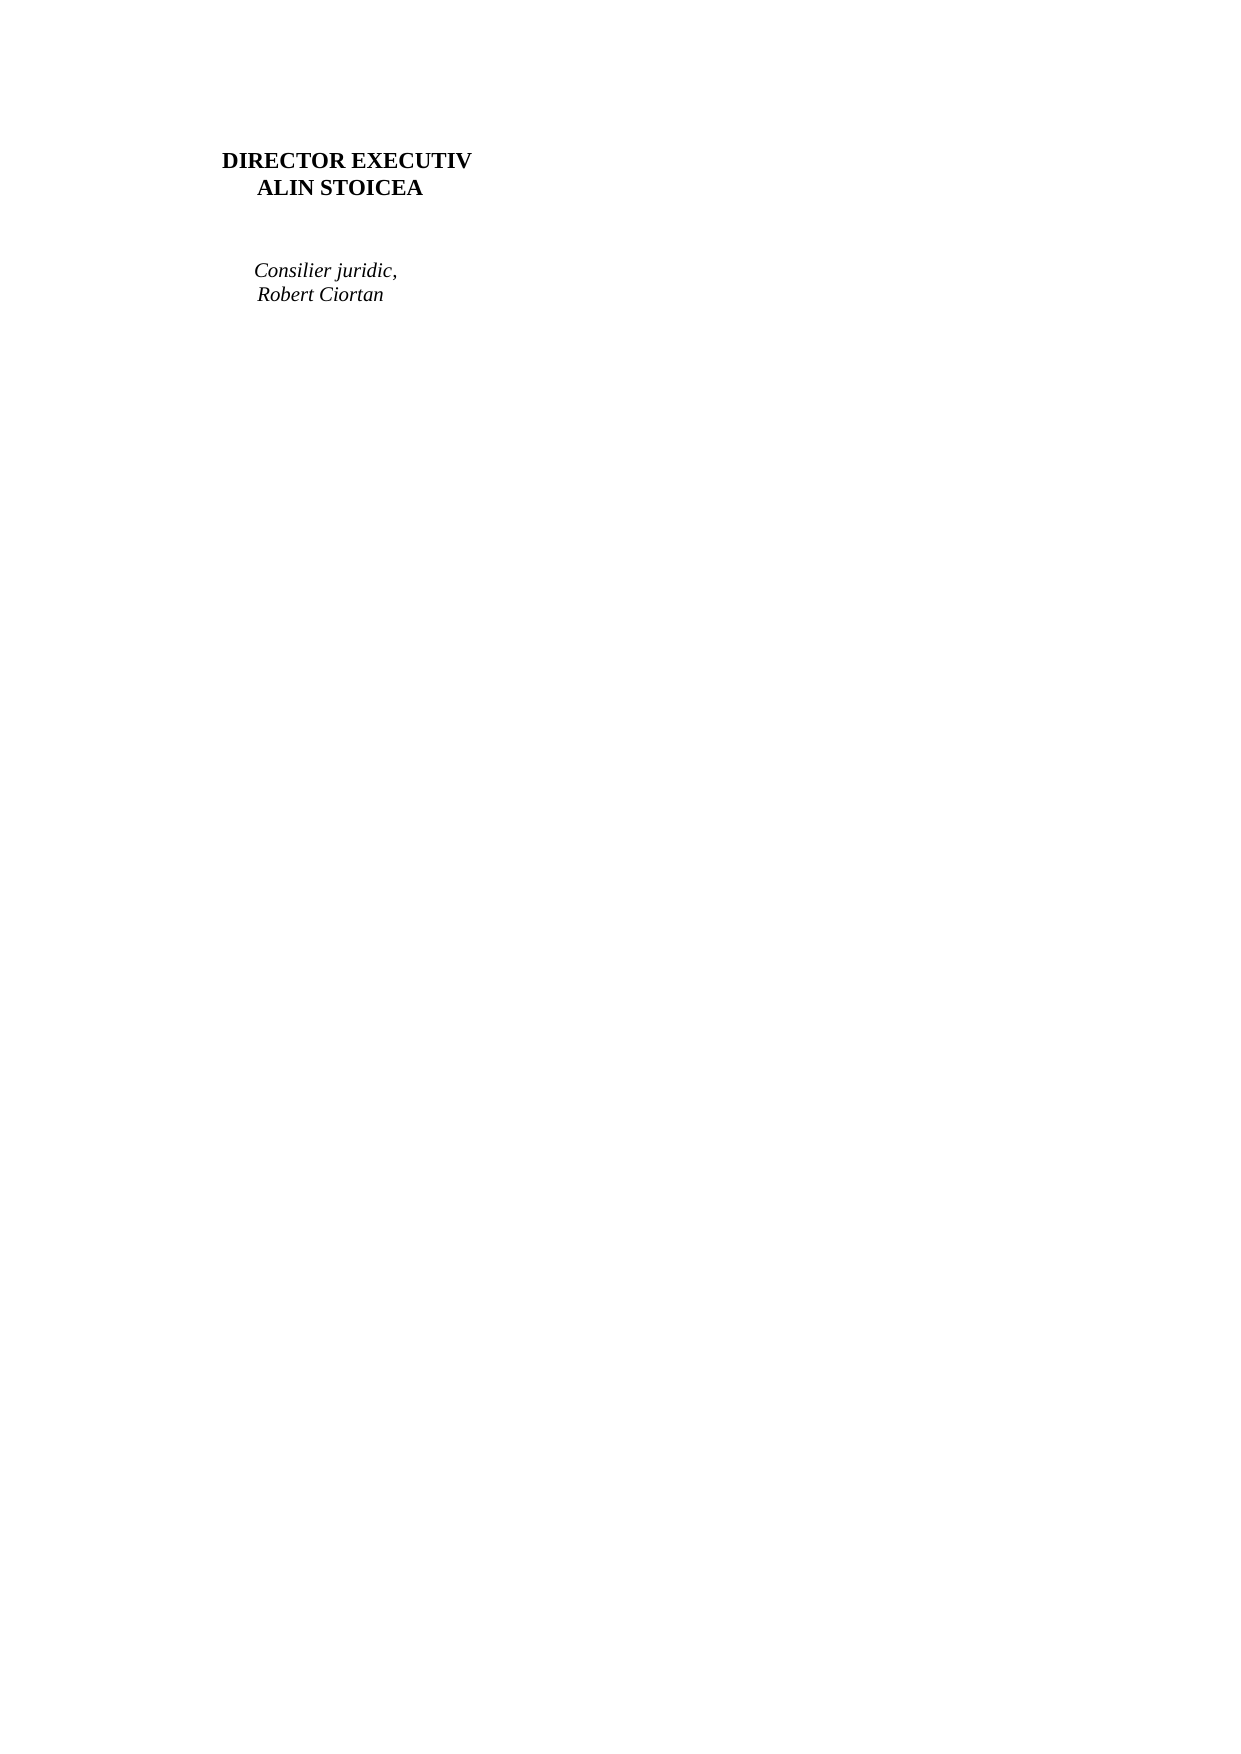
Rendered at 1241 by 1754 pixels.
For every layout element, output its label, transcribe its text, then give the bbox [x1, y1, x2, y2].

text DIRECTOR EXECUTIV [148, 148, 1093, 174]
text Robert Ciortan [148, 282, 1093, 306]
text Consilier juridic, [148, 258, 1093, 282]
text ALIN STOICEA [148, 174, 1093, 200]
